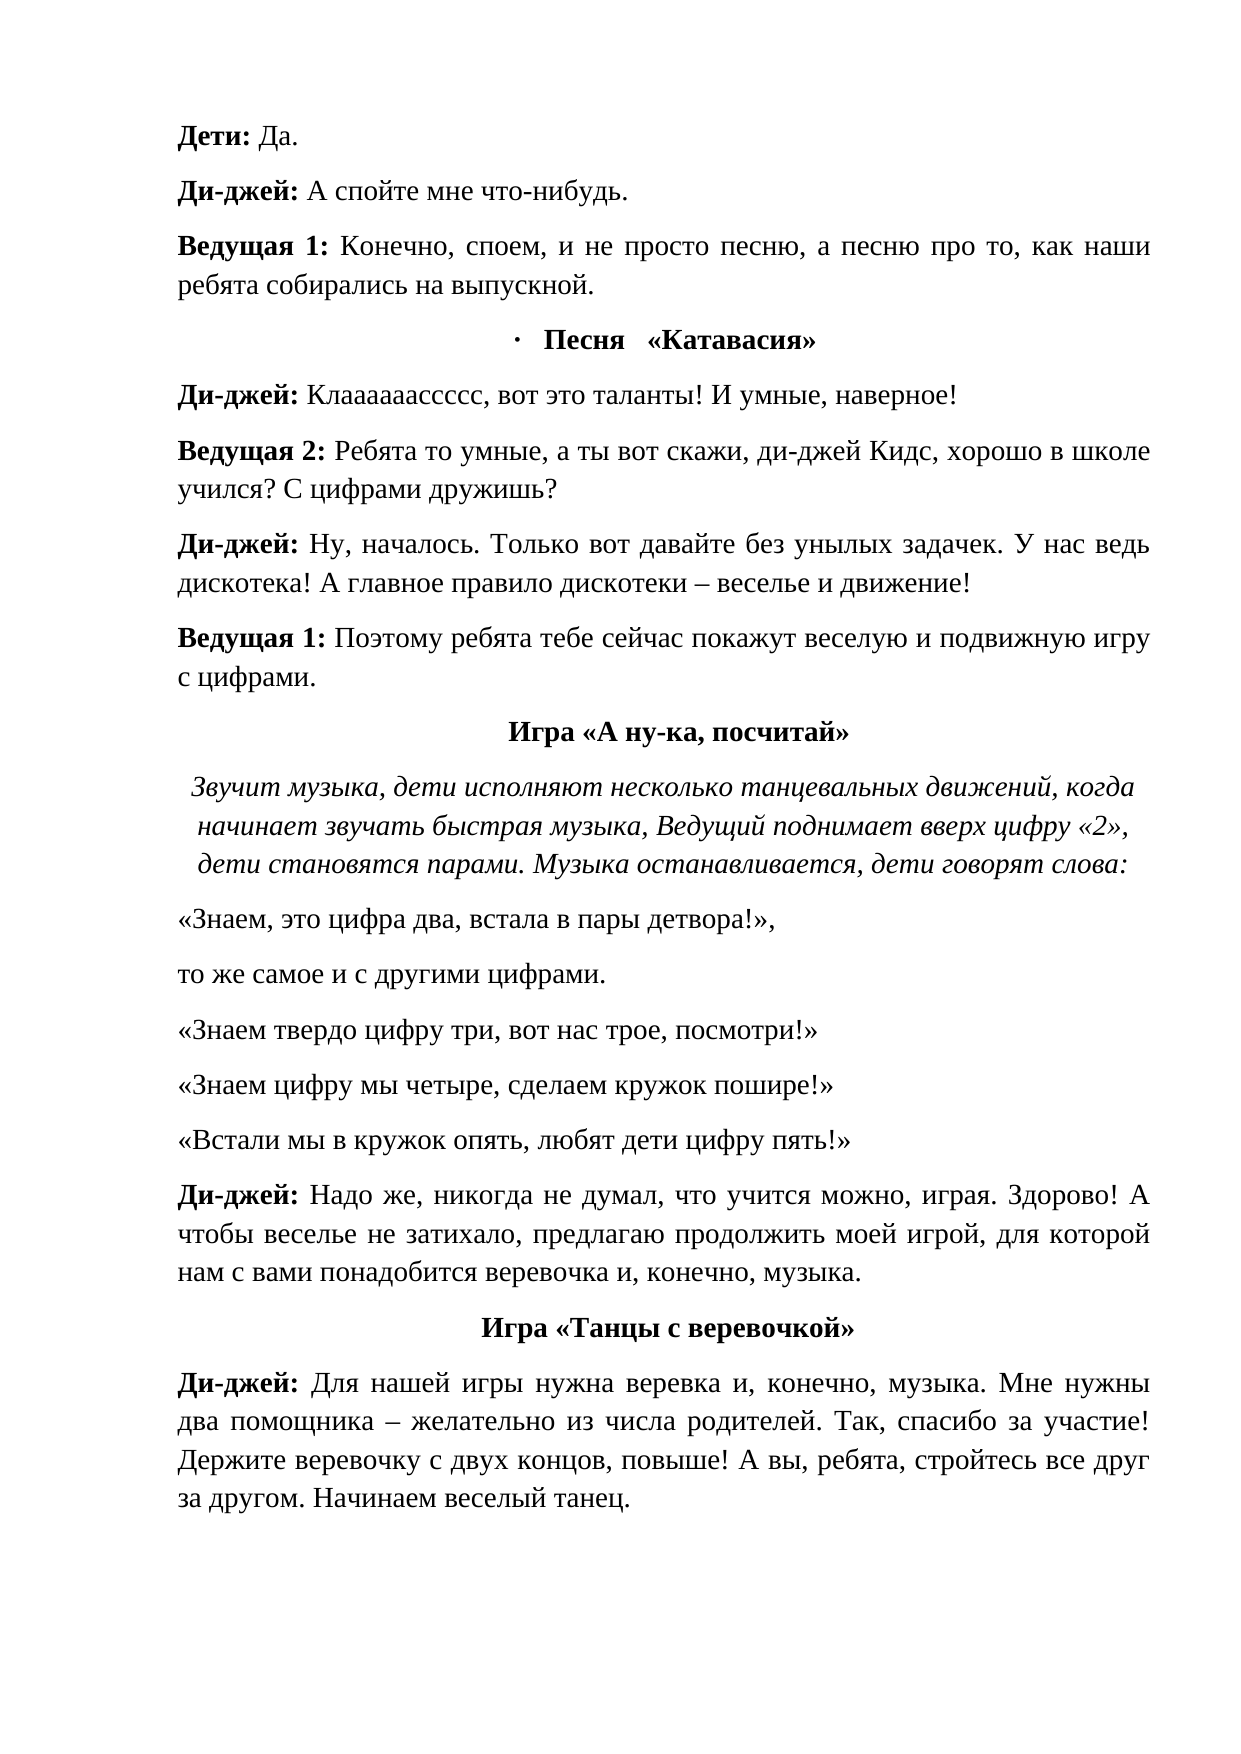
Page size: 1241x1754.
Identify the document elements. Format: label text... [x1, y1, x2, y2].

text «Знаем, это цифра два, встала в пары детвора!», [177, 901, 1152, 935]
text Ведущая 1: Конечно, споем, и не просто песню, а песню про то, как наши ребята собирались на выпускной. [177, 228, 1152, 301]
text Ди-джей: А спойте мне что-нибудь. [177, 173, 1152, 207]
text · Песня «Катавасия» [177, 322, 1152, 356]
text Ди-джей: Ну, началось. Только вот давайте без унылых задачек. У нас ведь дискотека! А главное правило дискотеки – веселье и движение! [177, 526, 1152, 598]
text «Встали мы в кружок опять, любят дети цифру пять!» [177, 1122, 1152, 1156]
text Игра «Танцы с веревочкой» [177, 1310, 1152, 1343]
text Игра «А ну-ка, посчитай» [177, 714, 1152, 747]
text то же самое и с другими цифрами. [177, 957, 1152, 990]
text «Знаем цифру мы четыре, сделаем кружок пошире!» [177, 1067, 1152, 1101]
text Ди-джей: Надо же, никогда не думал, что учится можно, играя. Здорово! А чтобы веселье не затихало, предлагаю продолжить моей игрой, для которой нам с вами понадобится веревочка и, конечно, музыка. [177, 1177, 1152, 1288]
text Ведущая 2: Ребята то умные, а ты вот скажи, ди-джей Кидс, хорошо в школе учился? С цифрами дружишь? [177, 433, 1152, 505]
text Ди-джей: Для нашей игры нужна веревка и, конечно, музыка. Мне нужны два помощника – желательно из числа родителей. Так, спасибо за участие! Держите веревочку с двух концов, повыше! А вы, ребята, стройтесь все друг за другом. Начинаем веселый танец. [177, 1365, 1152, 1514]
text «Знаем твердо цифру три, вот нас трое, посмотри!» [177, 1012, 1152, 1045]
text Ди-джей: Клаааааассссс, вот это таланты! И умные, наверное! [177, 377, 1152, 411]
text Ведущая 1: Поэтому ребята тебе сейчас покажут веселую и подвижную игру с цифрами. [177, 620, 1152, 692]
text Звучит музыка, дети исполняют несколько танцевальных движений, когда начинает звучать быстрая музыка, Ведущий поднимает вверх цифру «2», дети становятся парами. Музыка останавливается, дети говорят слова: [177, 769, 1152, 880]
text Дети: Да. [177, 118, 1152, 152]
